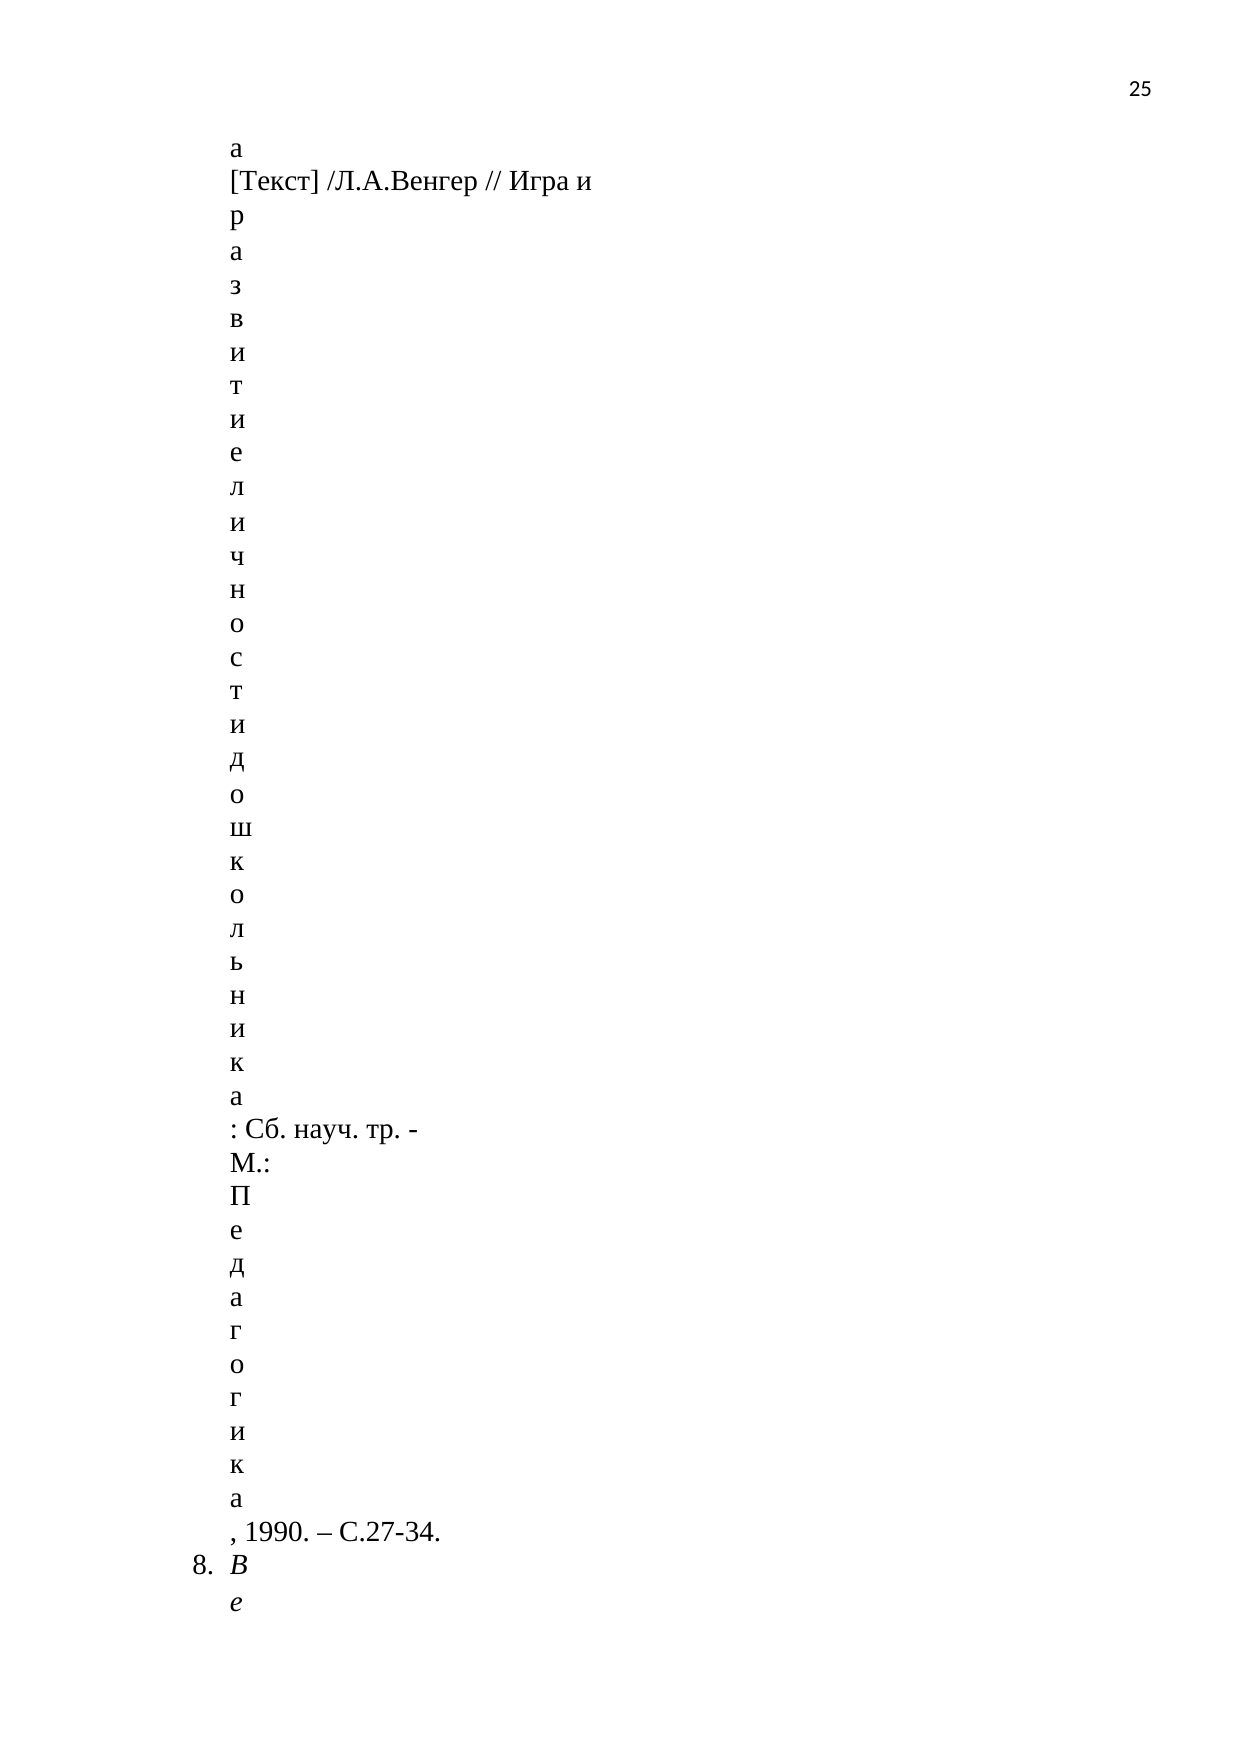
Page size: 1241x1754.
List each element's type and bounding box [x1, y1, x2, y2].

list [192, 1547, 1152, 1617]
list [192, 130, 1152, 1547]
